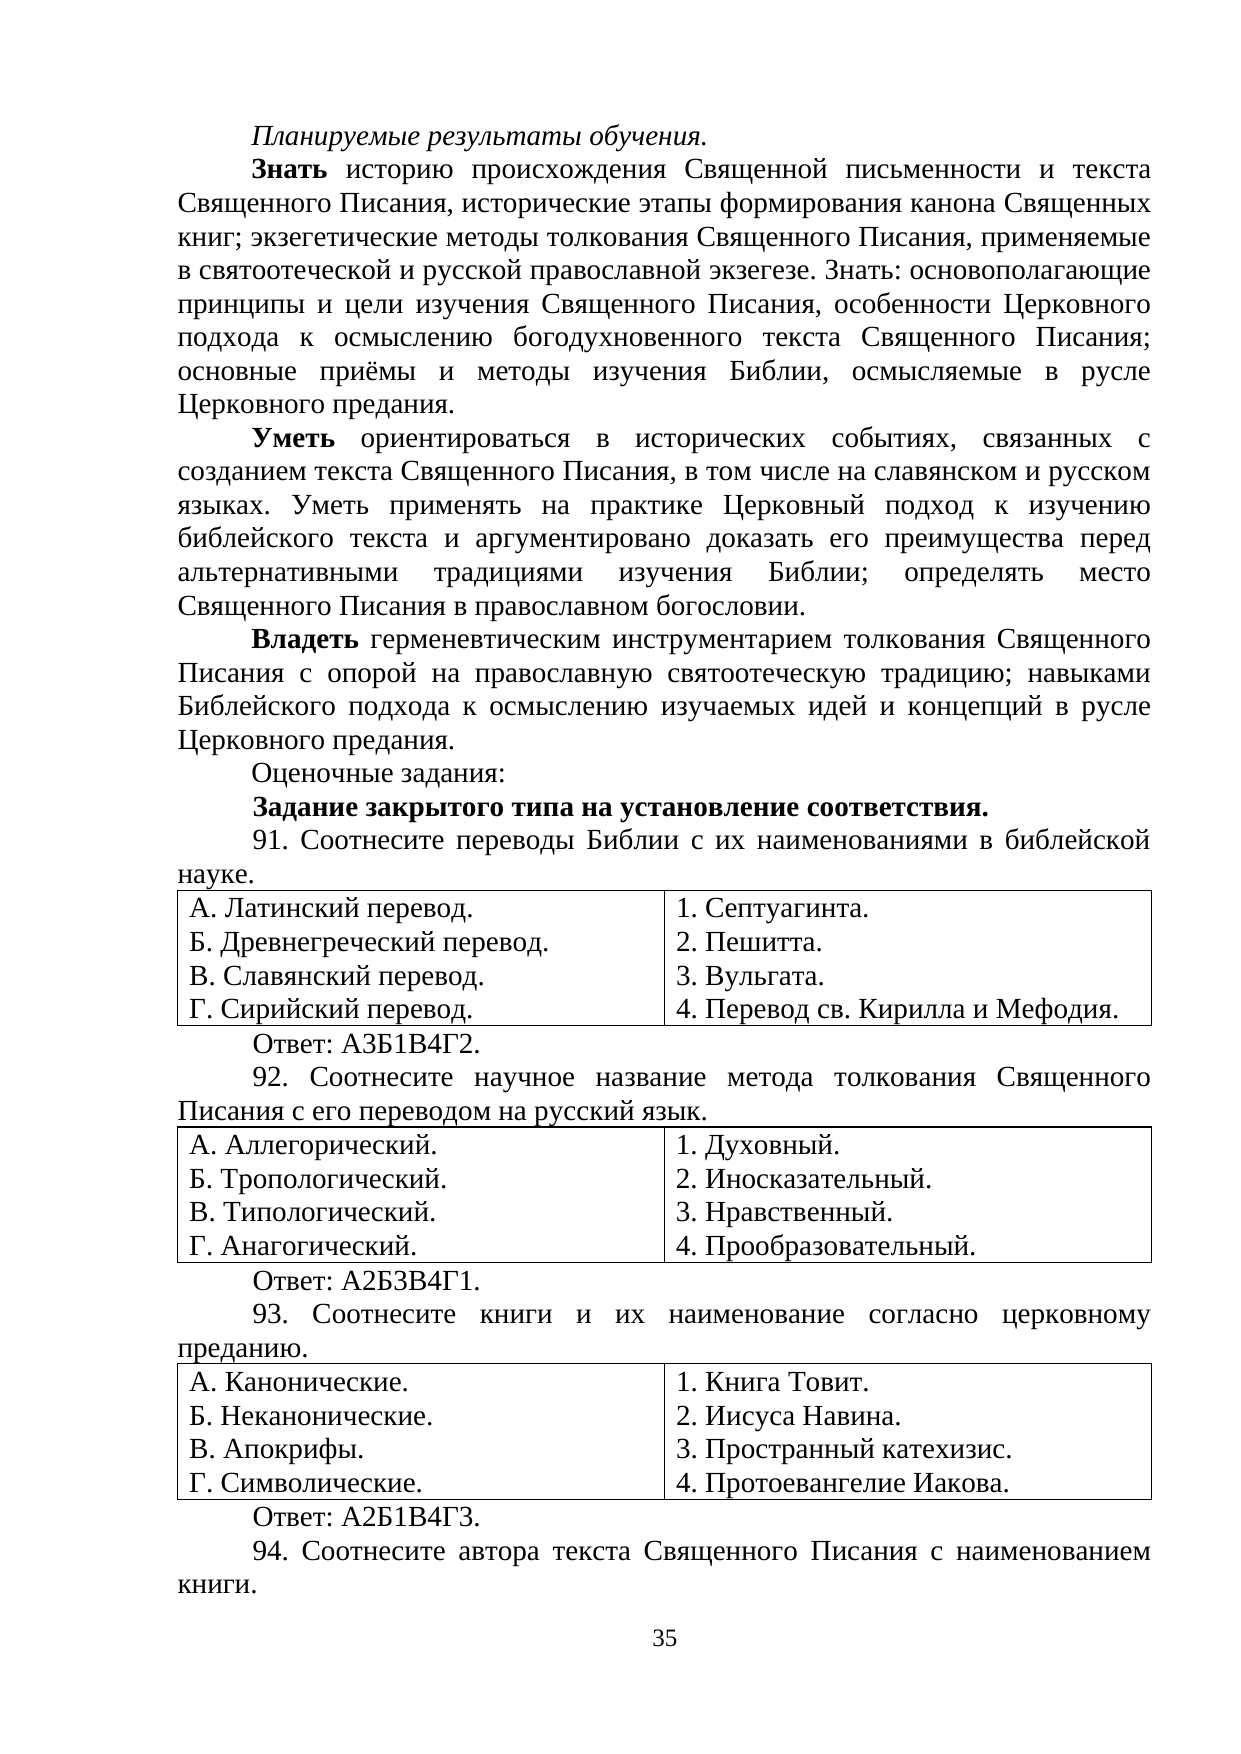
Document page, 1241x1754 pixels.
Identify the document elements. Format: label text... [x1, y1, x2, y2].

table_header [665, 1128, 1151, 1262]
text Уметь ориентироваться в исторических событиях, связанных с созданием текста Священного Писания, в том числе на славянском и русском языках. Уметь применять на практике Церковный подход к изучению библейского текста и аргументировано доказать его преимущества перед альтернативными традициями изучения Библии; определять место Священного Писания в православном богословии. [177, 420, 1152, 621]
text Планируемые результаты обучения. [177, 118, 1152, 152]
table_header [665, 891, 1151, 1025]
text Знать историю происхождения Священной письменности и текста Священного Писания, исторические этапы формирования канона Священных книг; экзегетические методы толкования Священного Писания, применяемые в святоотеческой и русской православной экзегезе. Знать: основополагающие принципы и цели изучения Священного Писания, особенности Церковного подхода к осмыслению богодухновенного текста Священного Писания; основные приёмы и методы изучения Библии, осмысляемые в русле Церковного предания. [177, 152, 1152, 420]
text Ответ: А2Б3В4Г1. [177, 1263, 1152, 1296]
text 94. Соотнесите автора текста Священного Писания с наименованием книги. [177, 1533, 1152, 1600]
text 91. Соотнесите переводы Библии с их наименованиями в библейской науке. [177, 822, 1152, 889]
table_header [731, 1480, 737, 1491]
text 93. Соотнесите книги и их наименование согласно церковному преданию. [177, 1296, 1152, 1363]
text Владеть герменевтическим инструментарием толкования Священного Писания с опорой на православную святоотеческую традицию; навыками Библейского подхода к осмыслению изучаемых идей и концепций в русле Церковного предания. [177, 621, 1152, 755]
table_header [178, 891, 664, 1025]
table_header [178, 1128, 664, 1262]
text Задание закрытого типа на установление соответствия. [177, 789, 1152, 822]
text Оценочные задания: [177, 755, 1152, 789]
text Ответ: А2Б1В4Г3. [177, 1500, 1152, 1533]
text Ответ: А3Б1В4Г2. [177, 1026, 1152, 1059]
text 92. Соотнесите научное название метода толкования Священного Писания с его переводом на русский язык. [177, 1059, 1152, 1126]
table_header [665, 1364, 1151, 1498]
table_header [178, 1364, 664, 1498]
